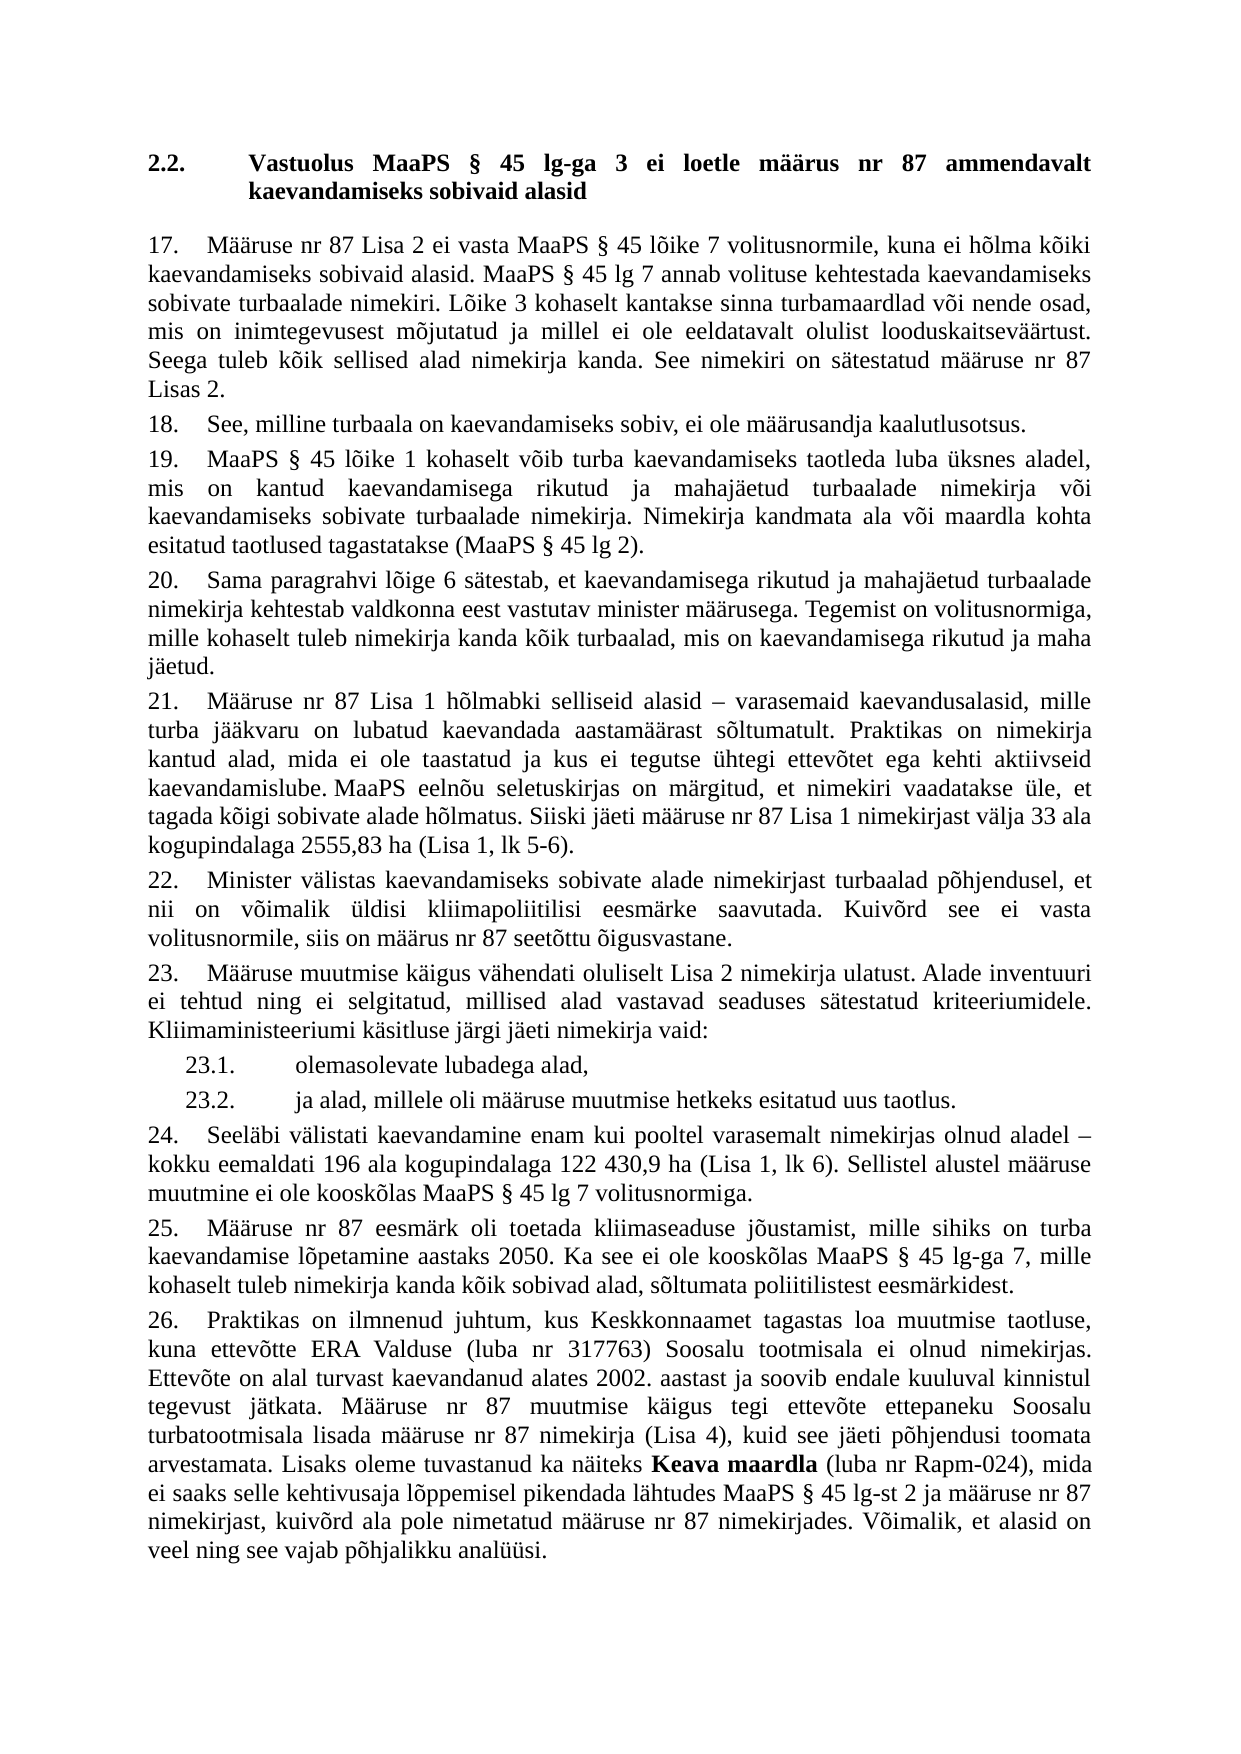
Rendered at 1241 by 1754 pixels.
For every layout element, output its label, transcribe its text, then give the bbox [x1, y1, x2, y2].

text See, milline turbaala on kaevandamiseks sobiv, ei ole määrusandja kaalutlusotsus. [148, 409, 1093, 438]
subtitle Vastuolus MaaPS § 45 lg-ga 3 ei loetle määrus nr 87 ammendavalt kaevandamiseks sobivaid alasid [148, 148, 1093, 205]
list ja alad, millele oli määruse muutmise hetkeks esitatud uus taotlus. [185, 1085, 1093, 1114]
list olemasolevate lubadega alad, [185, 1050, 1093, 1079]
text Määruse nr 87 Lisa 2 ei vasta MaaPS § 45 lõike 7 volitusnormile, kuna ei hõlma kõiki kaevandamiseks sobivaid alasid. MaaPS § 45 lg 7 annab volituse kehtestada kaevandamiseks sobivate turbaalade nimekiri. Lõike 3 kohaselt kantakse sinna turbamaardlad või nende osad, mis on inimtegevusest mõjutatud ja millel ei ole eeldatavalt olulist looduskaitseväärtust. Seega tuleb kõik sellised alad nimekirja kanda. See nimekiri on sätestatud määruse nr 87 Lisas 2. [148, 230, 1093, 403]
text Määruse muutmise käigus vähendati oluliselt Lisa 2 nimekirja ulatust. Alade inventuuri ei tehtud ning ei selgitatud, millised alad vastavad seaduses sätestatud kriteeriumidele. Kliimaministeeriumi käsitluse järgi jäeti nimekirja vaid: [148, 958, 1093, 1044]
text Minister välistas kaevandamiseks sobivate alade nimekirjast turbaalad põhjendusel, et nii on võimalik üldisi kliimapoliitilisi eesmärke saavutada. Kuivõrd see ei vasta volitusnormile, siis on määrus nr 87 seetõttu õigusvastane. [148, 865, 1093, 951]
text Määruse nr 87 eesmärk oli toetada kliimaseaduse jõustamist, mille sihiks on turba kaevandamise lõpetamine aastaks 2050. Ka see ei ole kooskõlas MaaPS § 45 lg-ga 7, mille kohaselt tuleb nimekirja kanda kõik sobivad alad, sõltumata poliitilistest eesmärkidest. [148, 1213, 1093, 1299]
text Sama paragrahvi lõige 6 sätestab, et kaevandamisega rikutud ja mahajäetud turbaalade nimekirja kehtestab valdkonna eest vastutav minister määrusega. Tegemist on volitusnormiga, mille kohaselt tuleb nimekirja kanda kõik turbaalad, mis on kaevandamisega rikutud ja maha jäetud. [148, 565, 1093, 680]
text MaaPS § 45 lõike 1 kohaselt võib turba kaevandamiseks taotleda luba üksnes aladel, mis on kantud kaevandamisega rikutud ja mahajäetud turbaalade nimekirja või kaevandamiseks sobivate turbaalade nimekirja. Nimekirja kandmata ala või maardla kohta esitatud taotlused tagastatakse (MaaPS § 45 lg 2). [148, 444, 1093, 559]
text Seeläbi välistati kaevandamine enam kui pooltel varasemalt nimekirjas olnud aladel – kokku eemaldati 196 ala kogupindalaga 122 430,9 ha (Lisa 1, lk 6). Sellistel alustel määruse muutmine ei ole kooskõlas MaaPS § 45 lg 7 volitusnormiga. [148, 1120, 1093, 1206]
text Määruse nr 87 Lisa 1 hõlmabki selliseid alasid – varasemaid kaevandusalasid, mille turba jääkvaru on lubatud kaevandada aastamäärast sõltumatult. Praktikas on nimekirja kantud alad, mida ei ole taastatud ja kus ei tegutse ühtegi ettevõtet ega kehti aktiivseid kaevandamislube. MaaPS eelnõu seletuskirjas on märgitud, et nimekiri vaadatakse üle, et tagada kõigi sobivate alade hõlmatus. Siiski jäeti määruse nr 87 Lisa 1 nimekirjast välja 33 ala kogupindalaga 2555,83 ha (Lisa 1, lk 5-6). [148, 686, 1093, 859]
text Praktikas on ilmnenud juhtum, kus Keskkonnaamet tagastas loa muutmise taotluse, kuna ettevõtte ERA Valduse (luba nr 317763) Soosalu tootmisala ei olnud nimekirjas. Ettevõte on alal turvast kaevandanud alates 2002. aastast ja soovib endale kuuluval kinnistul tegevust jätkata. Määruse nr 87 muutmise käigus tegi ettevõte ettepaneku Soosalu turbatootmisala lisada määruse nr 87 nimekirja (Lisa 4), kuid see jäeti põhjendusi toomata arvestamata. Lisaks oleme tuvastanud ka näiteks Keava maardla (luba nr Rapm-024), mida ei saaks selle kehtivusaja lõppemisel pikendada lähtudes MaaPS § 45 lg-st 2 ja määruse nr 87 nimekirjast, kuivõrd ala pole nimetatud määruse nr 87 nimekirjades. Võimalik, et alasid on veel ning see vajab põhjalikku analüüsi. [148, 1305, 1093, 1564]
